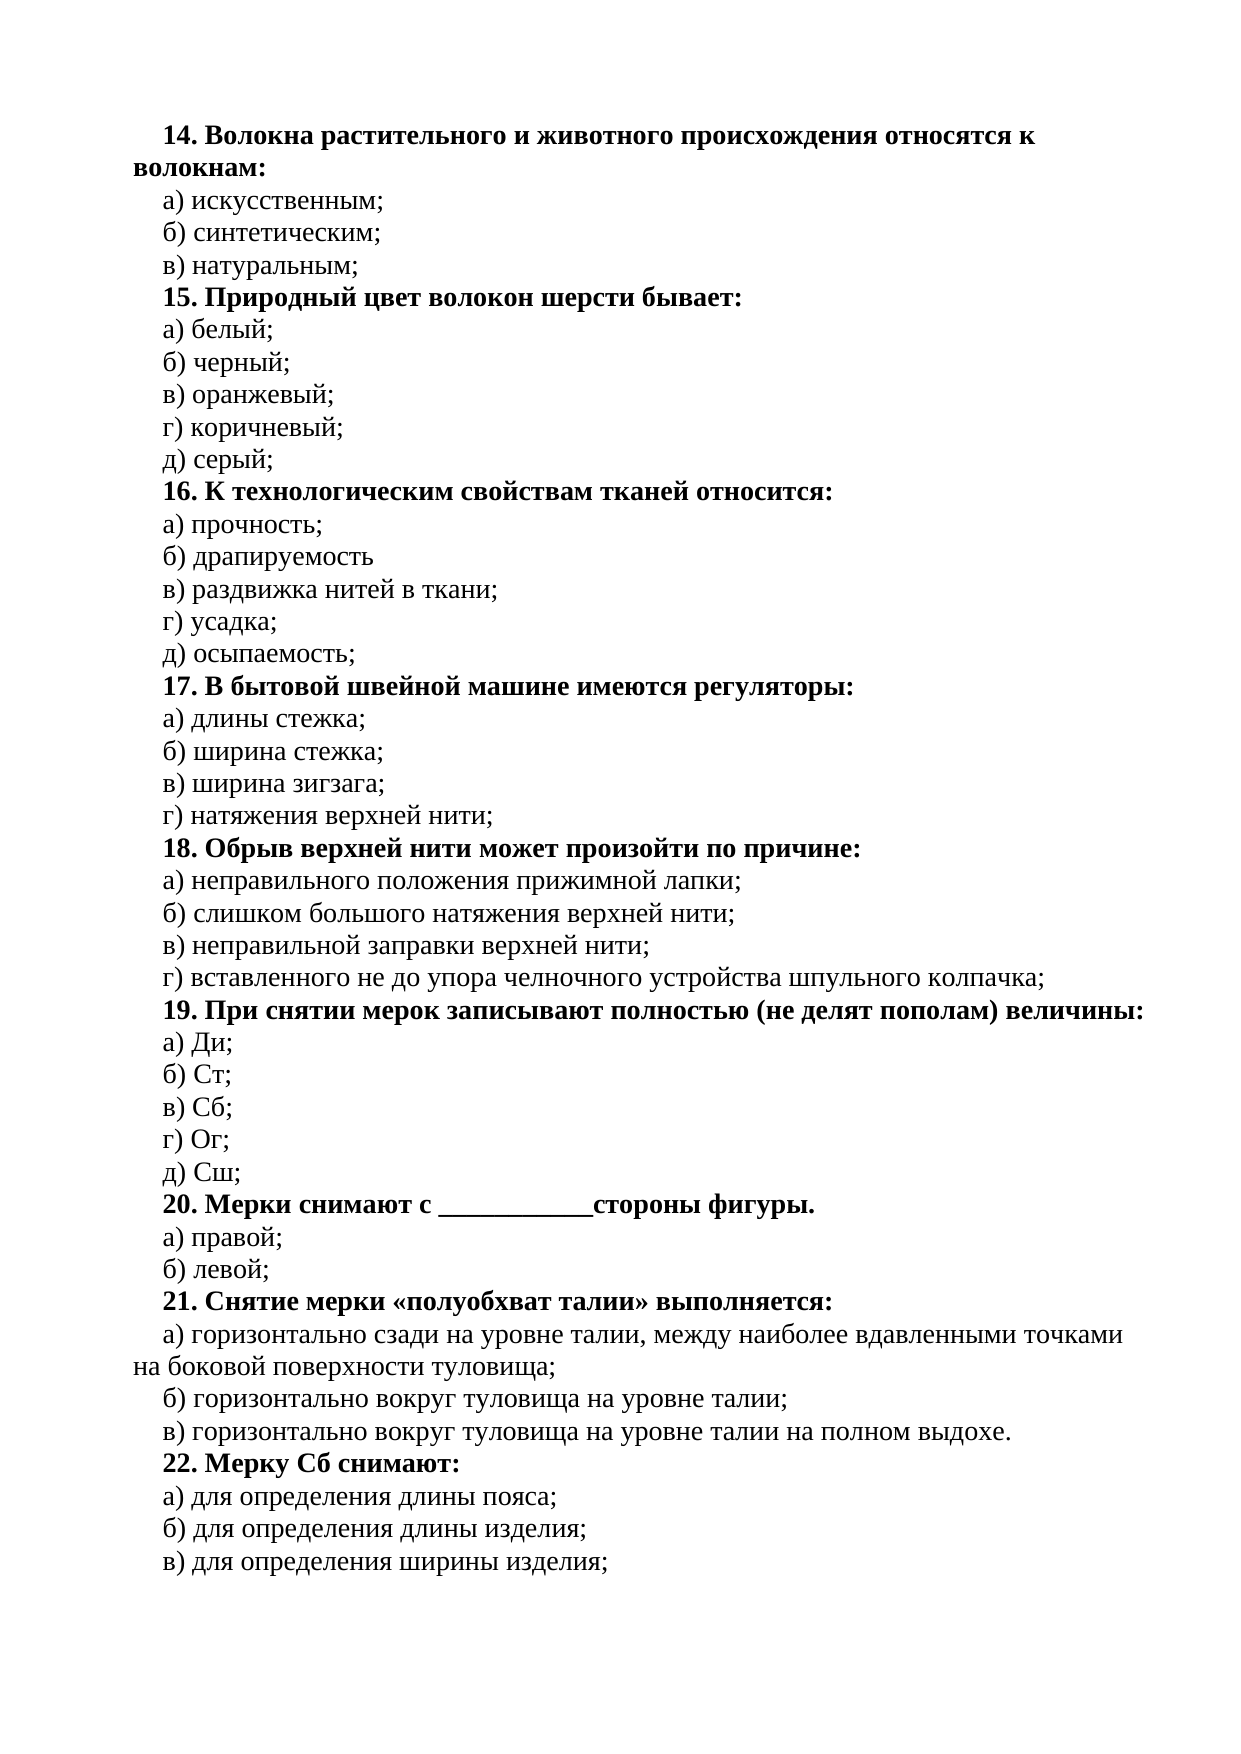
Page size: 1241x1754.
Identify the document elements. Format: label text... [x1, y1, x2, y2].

text в) Сб; [133, 1090, 1152, 1122]
text д) осыпаемость; [133, 636, 1152, 669]
text г) усадка; [133, 604, 1152, 636]
text в) раздвижка нитей в ткани; [133, 572, 1152, 604]
text б) левой; [133, 1252, 1152, 1284]
text в) оранжевый; [133, 377, 1152, 410]
text в) горизонтально вокруг туловища на уровне талии на полном выдохе. [133, 1414, 1152, 1446]
text а) белый; [133, 312, 1152, 345]
text 21. Снятие мерки «полуобхват талии» выполняется: [133, 1284, 1152, 1317]
text а) правой; [133, 1219, 1152, 1252]
text 18. Обрыв верхней нити может произойти по причине: [133, 831, 1152, 863]
text в) ширина зигзага; [133, 766, 1152, 798]
text г) вставленного не до упора челночного устройства шпульного колпачка; [133, 960, 1152, 993]
text г) Ог; [133, 1122, 1152, 1155]
text в) натуральным; [133, 248, 1152, 280]
text а) неправильного положения прижимной лапки; [133, 863, 1152, 896]
text г) коричневый; [133, 410, 1152, 442]
text 15. Природный цвет волокон шерсти бывает: [133, 280, 1152, 312]
text б) ширина стежка; [133, 734, 1152, 766]
text 22. Мерку Сб снимают: [133, 1446, 1152, 1479]
text б) драпируемость [133, 539, 1152, 572]
text б) горизонтально вокруг туловища на уровне талии; [133, 1382, 1152, 1414]
text б) Ст; [133, 1058, 1152, 1090]
text д) серый; [133, 442, 1152, 474]
text д) Сш; [133, 1155, 1152, 1187]
text 16. К технологическим свойствам тканей относится: [133, 474, 1152, 507]
text б) черный; [133, 345, 1152, 377]
text 14. Волокна растительного и животного происхождения относятся к волокнам: [133, 118, 1152, 183]
text 17. В бытовой швейной машине имеются регуляторы: [133, 669, 1152, 701]
text б) синтетическим; [133, 215, 1152, 248]
text г) натяжения верхней нити; [133, 798, 1152, 831]
text в) для определения ширины изделия; [133, 1543, 1152, 1576]
text 20. Мерки снимают с ___________стороны фигуры. [133, 1187, 1152, 1219]
text а) длины стежка; [133, 701, 1152, 734]
text б) слишком большого натяжения верхней нити; [133, 896, 1152, 928]
text б) для определения длины изделия; [133, 1511, 1152, 1543]
text а) для определения длины пояса; [133, 1479, 1152, 1511]
text а) горизонтально сзади на уровне талии, между наиболее вдавленными точками на боковой поверхности туловища; [133, 1317, 1152, 1382]
text а) искусственным; [133, 183, 1152, 215]
text в) неправильной заправки верхней нити; [133, 928, 1152, 960]
text а) прочность; [133, 507, 1152, 539]
text 19. При снятии мерок записывают полностью (не делят пополам) величины: [133, 993, 1152, 1025]
text а) Ди; [133, 1025, 1152, 1058]
